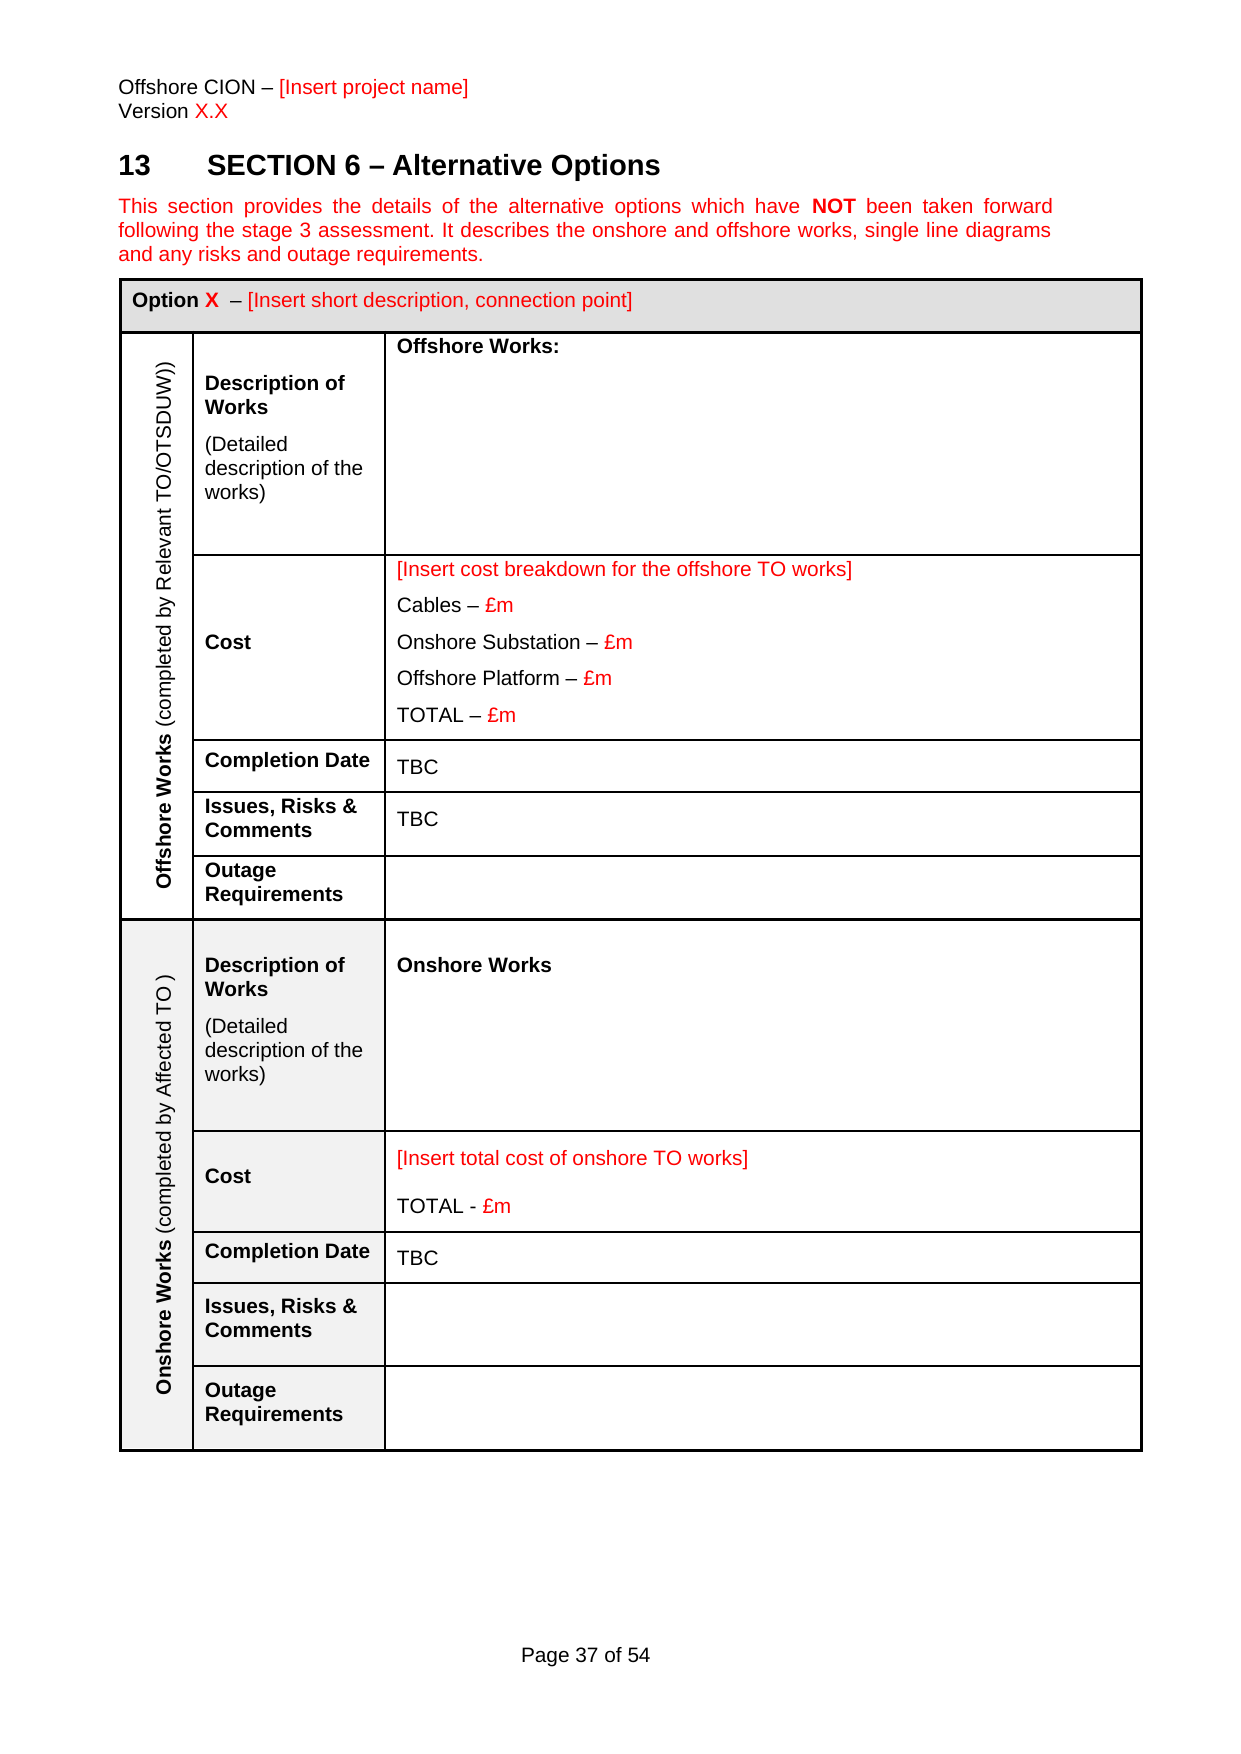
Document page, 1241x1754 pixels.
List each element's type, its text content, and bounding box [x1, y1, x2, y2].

text This section provides the details of the alternative options which have NOT been taken forward following the stage 3 assessment. It describes the onshore and offshore works, single line diagrams and any risks and outage requirements. [118, 194, 1053, 266]
table_cell TBC [386, 741, 1140, 791]
table_cell Issues, Risks & Comments [194, 1284, 384, 1365]
table_cell TBC [386, 1233, 1140, 1282]
table_cell Onshore Works [386, 921, 1140, 1130]
subtitle SECTION 6 – Alternative Options [118, 148, 1053, 181]
table_cell Outage Requirements [194, 857, 384, 918]
table_cell Issues, Risks & Comments [194, 793, 384, 854]
table_cell TBC [386, 793, 1140, 854]
table_cell [386, 857, 1140, 918]
table_cell Description of Works (Detailed description of the works) [194, 921, 384, 1130]
table_cell Outage Requirements [194, 1367, 384, 1448]
table_cell Cost [194, 1132, 384, 1231]
table_cell [Insert total cost of onshore TO works] TOTAL - £m [386, 1132, 1140, 1231]
table_cell Description of Works (Detailed description of the works) [194, 334, 384, 553]
table_cell Offshore Works (completed by Relevant TO/OTSDUW)) [122, 334, 192, 918]
table_cell Cost [194, 556, 384, 739]
table_cell Completion Date [194, 741, 384, 791]
table_header Option X – [Insert short description, connection point] [122, 281, 1140, 331]
table_cell [386, 1284, 1140, 1365]
table_cell Completion Date [194, 1233, 384, 1282]
table_cell Onshore Works (completed by Affected TO ) [122, 921, 192, 1448]
table_cell [Insert cost breakdown for the offshore TO works] Cables – £m Onshore Substation – £m Offshore Platform – £m TOTAL – £m [386, 556, 1140, 739]
table_cell [386, 1367, 1140, 1448]
table_cell Offshore Works: [386, 334, 1140, 553]
